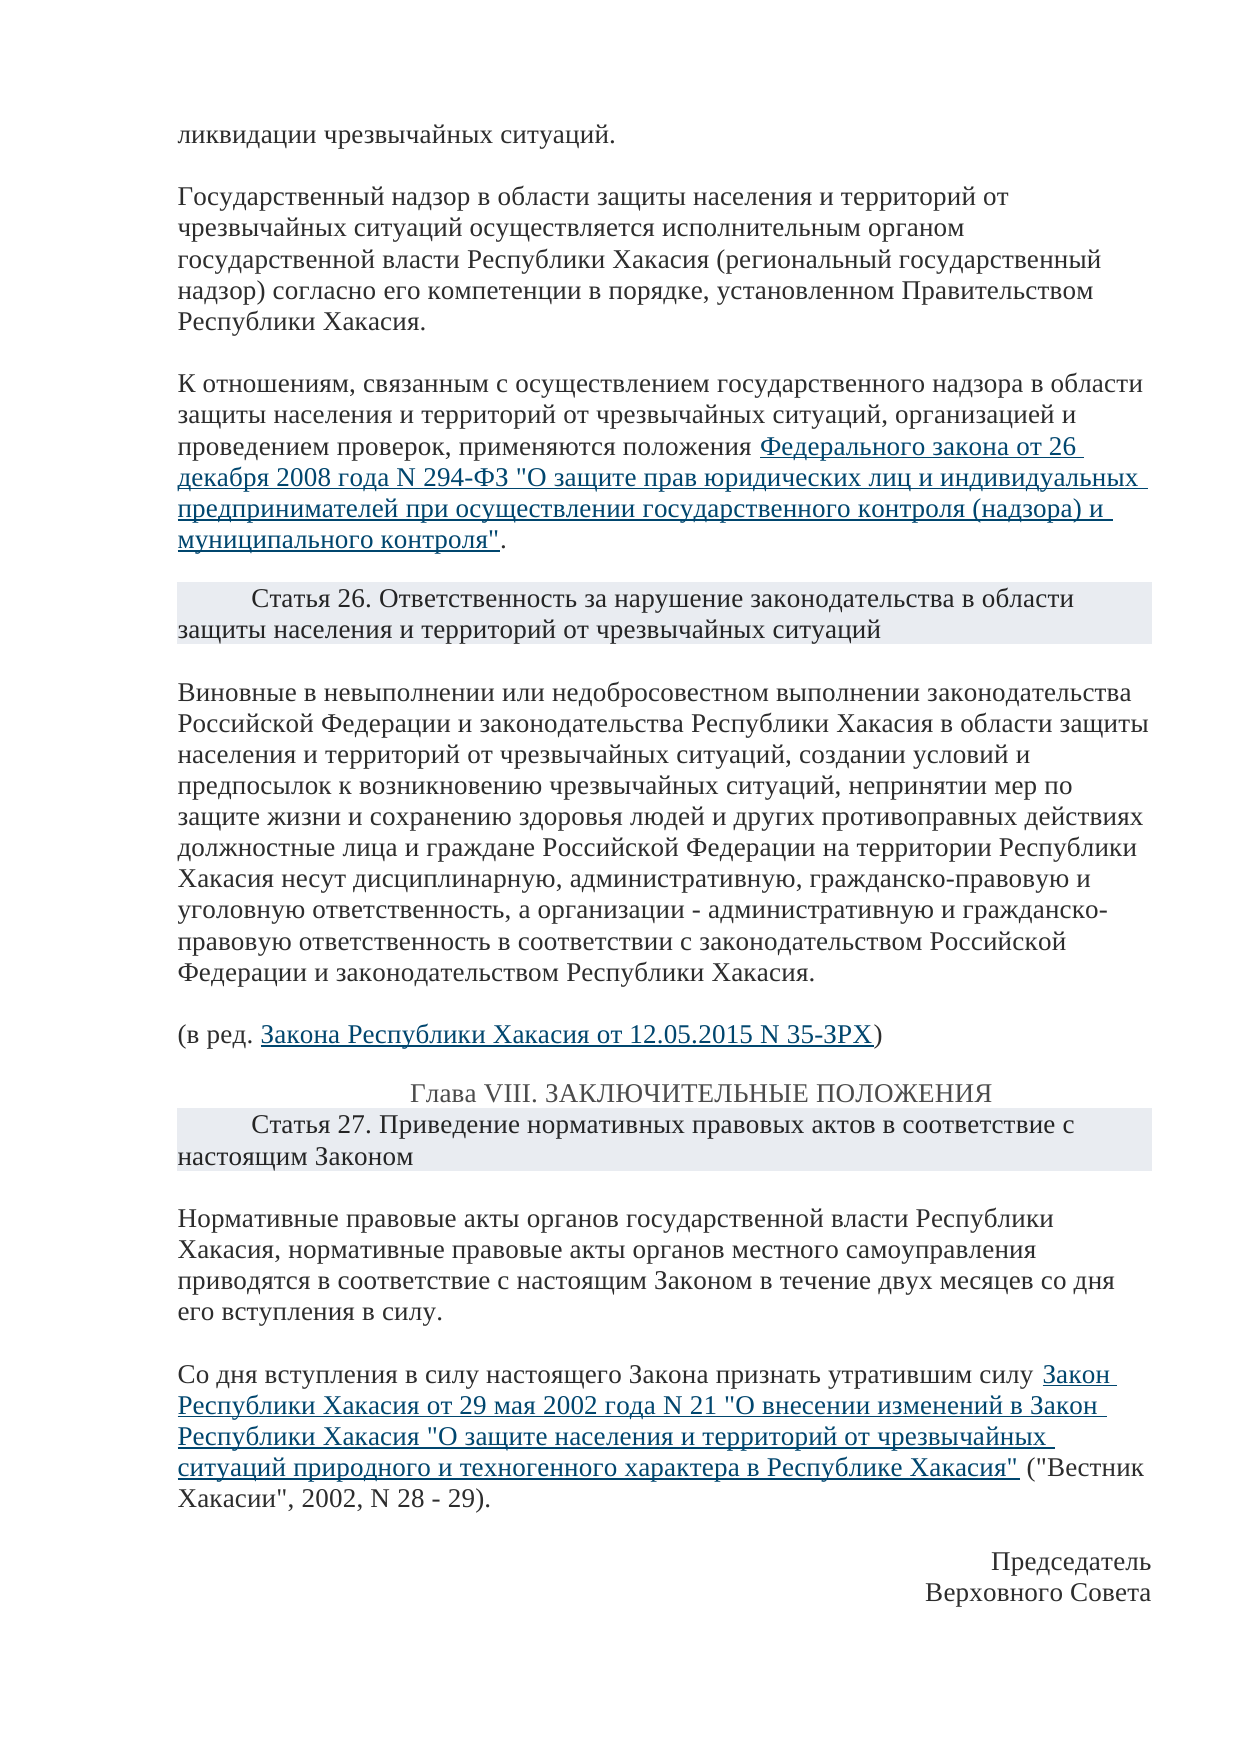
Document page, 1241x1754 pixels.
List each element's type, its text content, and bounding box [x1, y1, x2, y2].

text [177, 1513, 1152, 1607]
text Статья 26. Ответственность за нарушение законодательства в области защиты населения и территорий от чрезвычайных ситуаций [177, 582, 1152, 644]
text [177, 118, 1152, 582]
text Виновные в невыполнении или недобросовестном выполнении законодательства Российской Федерации и законодательства Республики Хакасия в области защиты населения и территорий от чрезвычайных ситуаций, создании условий и предпосылок к возникновению чрезвычайных ситуаций, непринятии мер по защите жизни и сохранению здоровья людей и других противоправных действиях должностные лица и граждане Российской Федерации на территории Республики Хакасия несут дисциплинарную, административную, гражданско-правовую и уголовную ответственность, а организации - административную и гражданско-правовую ответственность в соответствии с законодательством Российской Федерации и законодательством Республики Хакасия. (в ред. Закона Республики Хакасия от 12.05.2015 N 35-ЗРХ) [177, 644, 1152, 1077]
text Статья 27. Приведение нормативных правовых актов в соответствие с настоящим Законом [177, 1108, 1152, 1171]
text Нормативные правовые акты органов государственной власти Республики Хакасия, нормативные правовые акты органов местного самоуправления приводятся в соответствие с настоящим Законом в течение двух месяцев со дня его вступления в силу. Со дня вступления в силу настоящего Закона признать утратившим силу Закон Республики Хакасия от 29 мая 2002 года N 21 "О внесении изменений в Закон Республики Хакасия "О защите населения и территорий от чрезвычайных ситуаций природного и техногенного характера в Республике Хакасия" ("Вестник Хакасии", 2002, N 28 - 29). [177, 1171, 1152, 1513]
text Глава VIII. ЗАКЛЮЧИТЕЛЬНЫЕ ПОЛОЖЕНИЯ [177, 1077, 1152, 1108]
